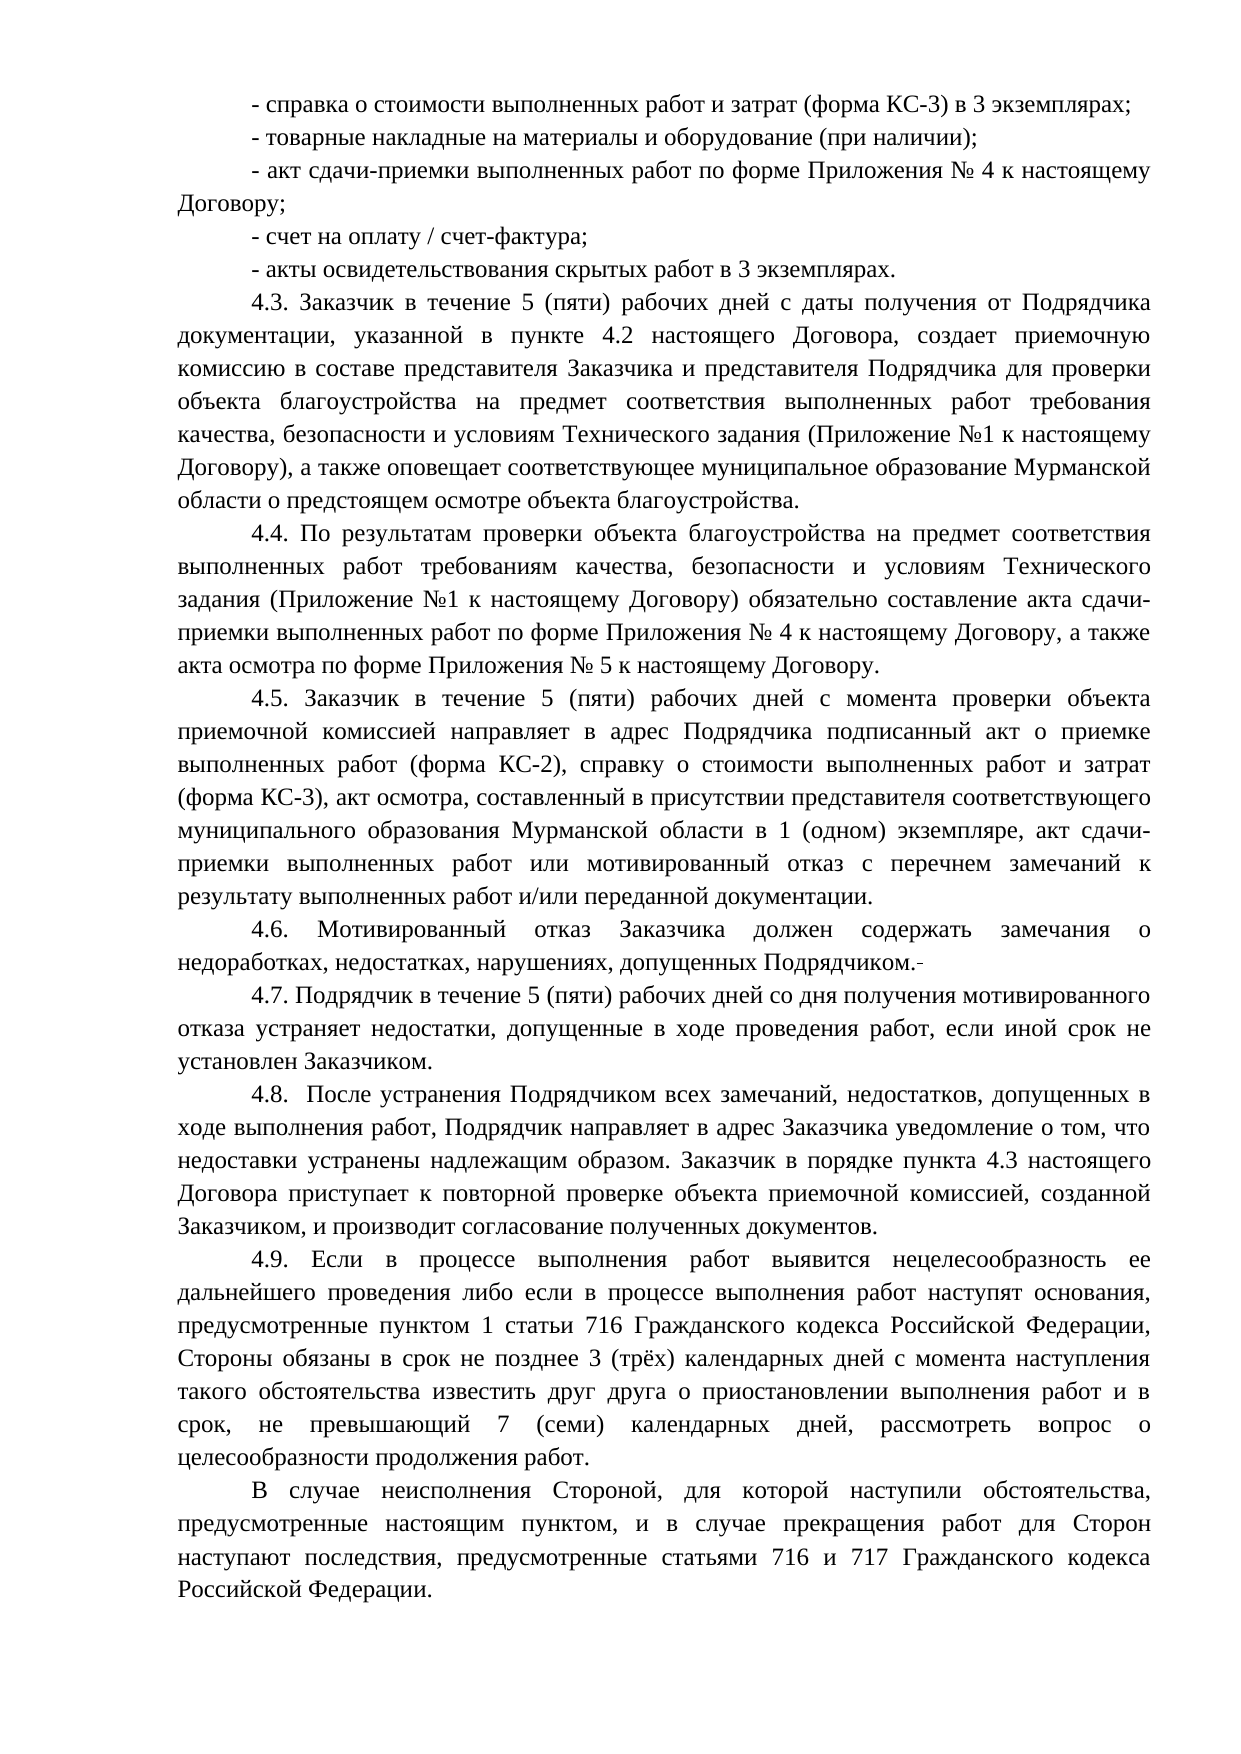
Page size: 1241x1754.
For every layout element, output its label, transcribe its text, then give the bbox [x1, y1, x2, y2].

text - справка о стоимости выполненных работ и затрат (форма КС-3) в 3 экземплярах; [177, 89, 1152, 117]
text 4.8. После устранения Подрядчиком всех замечаний, недостатков, допущенных в ходе выполнения работ, Подрядчик направляет в адрес Заказчика уведомление о том, что недоставки устранены надлежащим образом. Заказчик в порядке пункта 4.3 настоящего Договора приступает к повторной проверке объекта приемочной комиссией, созданной Заказчиком, и производит согласование полученных документов. [177, 1079, 1152, 1240]
text 4.9. Если в процессе выполнения работ выявится нецелесообразность ее дальнейшего проведения либо если в процессе выполнения работ наступят основания, предусмотренные пунктом 1 статьи 716 Гражданского кодекса Российской Федерации, Стороны обязаны в срок не позднее 3 (трёх) календарных дней с момента наступления такого обстоятельства известить друг друга о приостановлении выполнения работ и в срок, не превышающий 7 (семи) календарных дней, рассмотреть вопрос о целесообразности продолжения работ. [177, 1244, 1152, 1471]
text - акты освидетельствования скрытых работ в 3 экземплярах. [177, 254, 1152, 282]
text 4.7. Подрядчик в течение 5 (пяти) рабочих дней со дня получения мотивированного отказа устраняет недостатки, допущенные в ходе проведения работ, если иной срок не установлен Заказчиком. [177, 980, 1152, 1075]
text - акт сдачи-приемки выполненных работ по форме Приложения № 4 к настоящему Договору; [177, 155, 1152, 216]
text - товарные накладные на материалы и оборудование (при наличии); [177, 122, 1152, 150]
text 4.5. Заказчик в течение 5 (пяти) рабочих дней с момента проверки объекта приемочной комиссией направляет в адрес Подрядчика подписанный акт о приемке выполненных работ (форма КС-2), справку о стоимости выполненных работ и затрат (форма КС-3), акт осмотра, составленный в присутствии представителя соответствующего муниципального образования Мурманской области в 1 (одном) экземпляре, акт сдачи-приемки выполненных работ или мотивированный отказ с перечнем замечаний к результату выполненных работ и/или переданной документации. [177, 683, 1152, 910]
text 4.3. Заказчик в течение 5 (пяти) рабочих дней с даты получения от Подрядчика документации, указанной в пункте 4.2 настоящего Договора, создает приемочную комиссию в составе представителя Заказчика и представителя Подрядчика для проверки объекта благоустройства на предмет соответствия выполненных работ требования качества, безопасности и условиям Технического задания (Приложение №1 к настоящему Договору), а также оповещает соответствующее муниципальное образование Мурманской области о предстоящем осмотре объекта благоустройства. [177, 287, 1152, 514]
text 4.6. Мотивированный отказ Заказчика должен содержать замечания о недоработках, недостатках, нарушениях, допущенных Подрядчиком. [177, 914, 1152, 976]
text 4.4. По результатам проверки объекта благоустройства на предмет соответствия выполненных работ требованиям качества, безопасности и условиям Технического задания (Приложение №1 к настоящему Договору) обязательно составление акта сдачи-приемки выполненных работ по форме Приложения № 4 к настоящему Договору, а также акта осмотра по форме Приложения № 5 к настоящему Договору. [177, 518, 1152, 679]
text В случае неисполнения Стороной, для которой наступили обстоятельства, предусмотренные настоящим пунктом, и в случае прекращения работ для Сторон наступают последствия, предусмотренные статьями 716 и 717 Гражданского кодекса Российской Федерации. [177, 1476, 1152, 1603]
text - счет на оплату / счет-фактура; [177, 221, 1152, 249]
